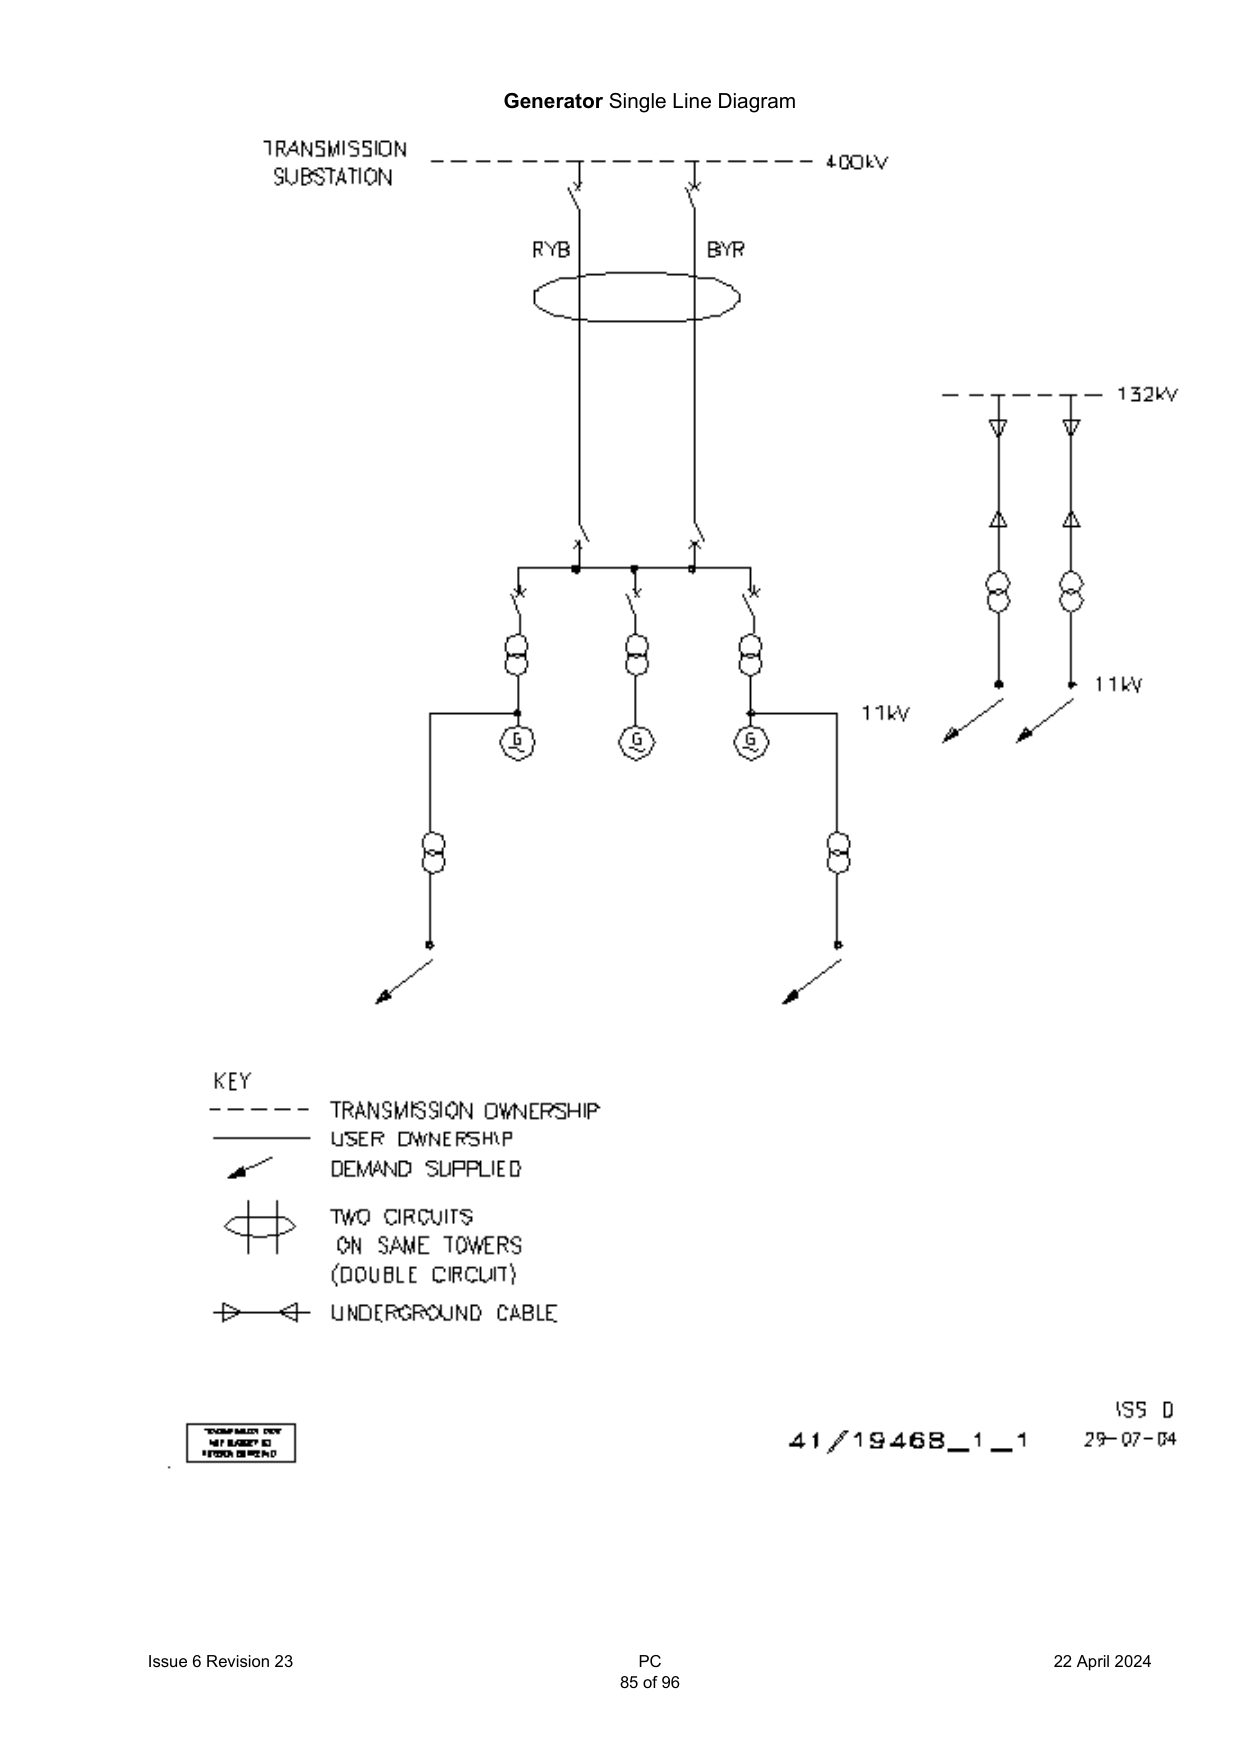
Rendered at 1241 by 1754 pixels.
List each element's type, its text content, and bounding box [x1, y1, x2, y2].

picture [147, 115, 1200, 1492]
text Generator Single Line Diagram [148, 89, 1152, 113]
